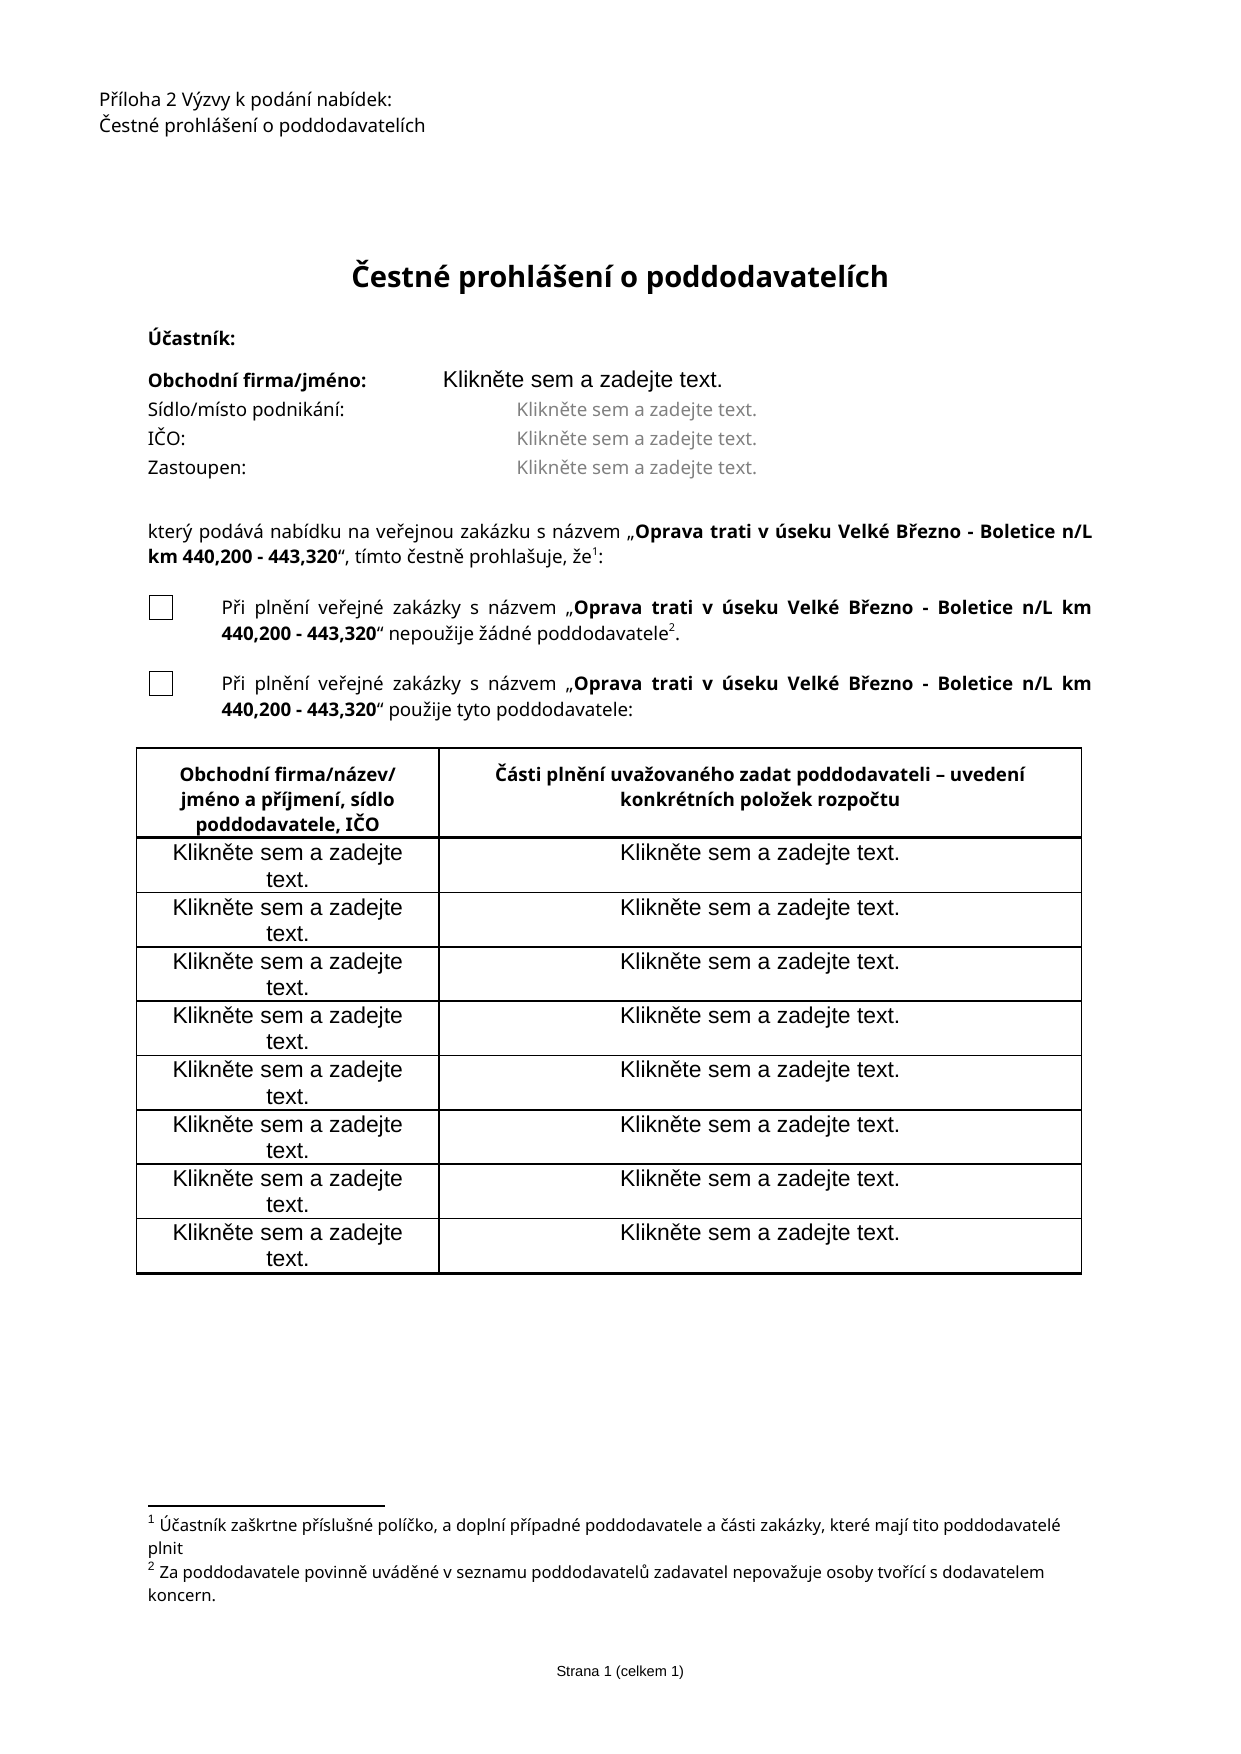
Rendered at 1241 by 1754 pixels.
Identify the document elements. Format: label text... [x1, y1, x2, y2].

text Obchodní firma/jméno: [148, 364, 1093, 393]
text který podává nabídku na veřejnou zakázku s názvem „Oprava trati v úseku Velké Březno - Boletice n/L km 440,200 - 443,320“, tímto čestně prohlašuje, že: [148, 518, 1093, 569]
table_header Části plnění uvažovaného zadat poddodavateli – uvedení konkrétních položek rozpočtu [440, 749, 1081, 836]
text IČO: [148, 422, 1093, 451]
text Sídlo/místo podnikání: [148, 393, 1093, 422]
title Čestné prohlášení o poddodavatelích [148, 256, 1093, 296]
text Zastoupen: [148, 451, 1093, 480]
text Při plnění veřejné zakázky s názvem „Oprava trati v úseku Velké Březno - Boletice n/L km 440,200 - 443,320“ použije tyto poddodavatele: [148, 670, 1093, 721]
text Při plnění veřejné zakázky s názvem „Oprava trati v úseku Velké Březno - Boletice n/L km 440,200 - 443,320“ nepoužije žádné poddodavatele. [148, 594, 1093, 645]
table_header Obchodní firma/název/ jméno a příjmení, sídlo poddodavatele, IČO [137, 749, 438, 836]
text Účastník: [148, 321, 1093, 352]
